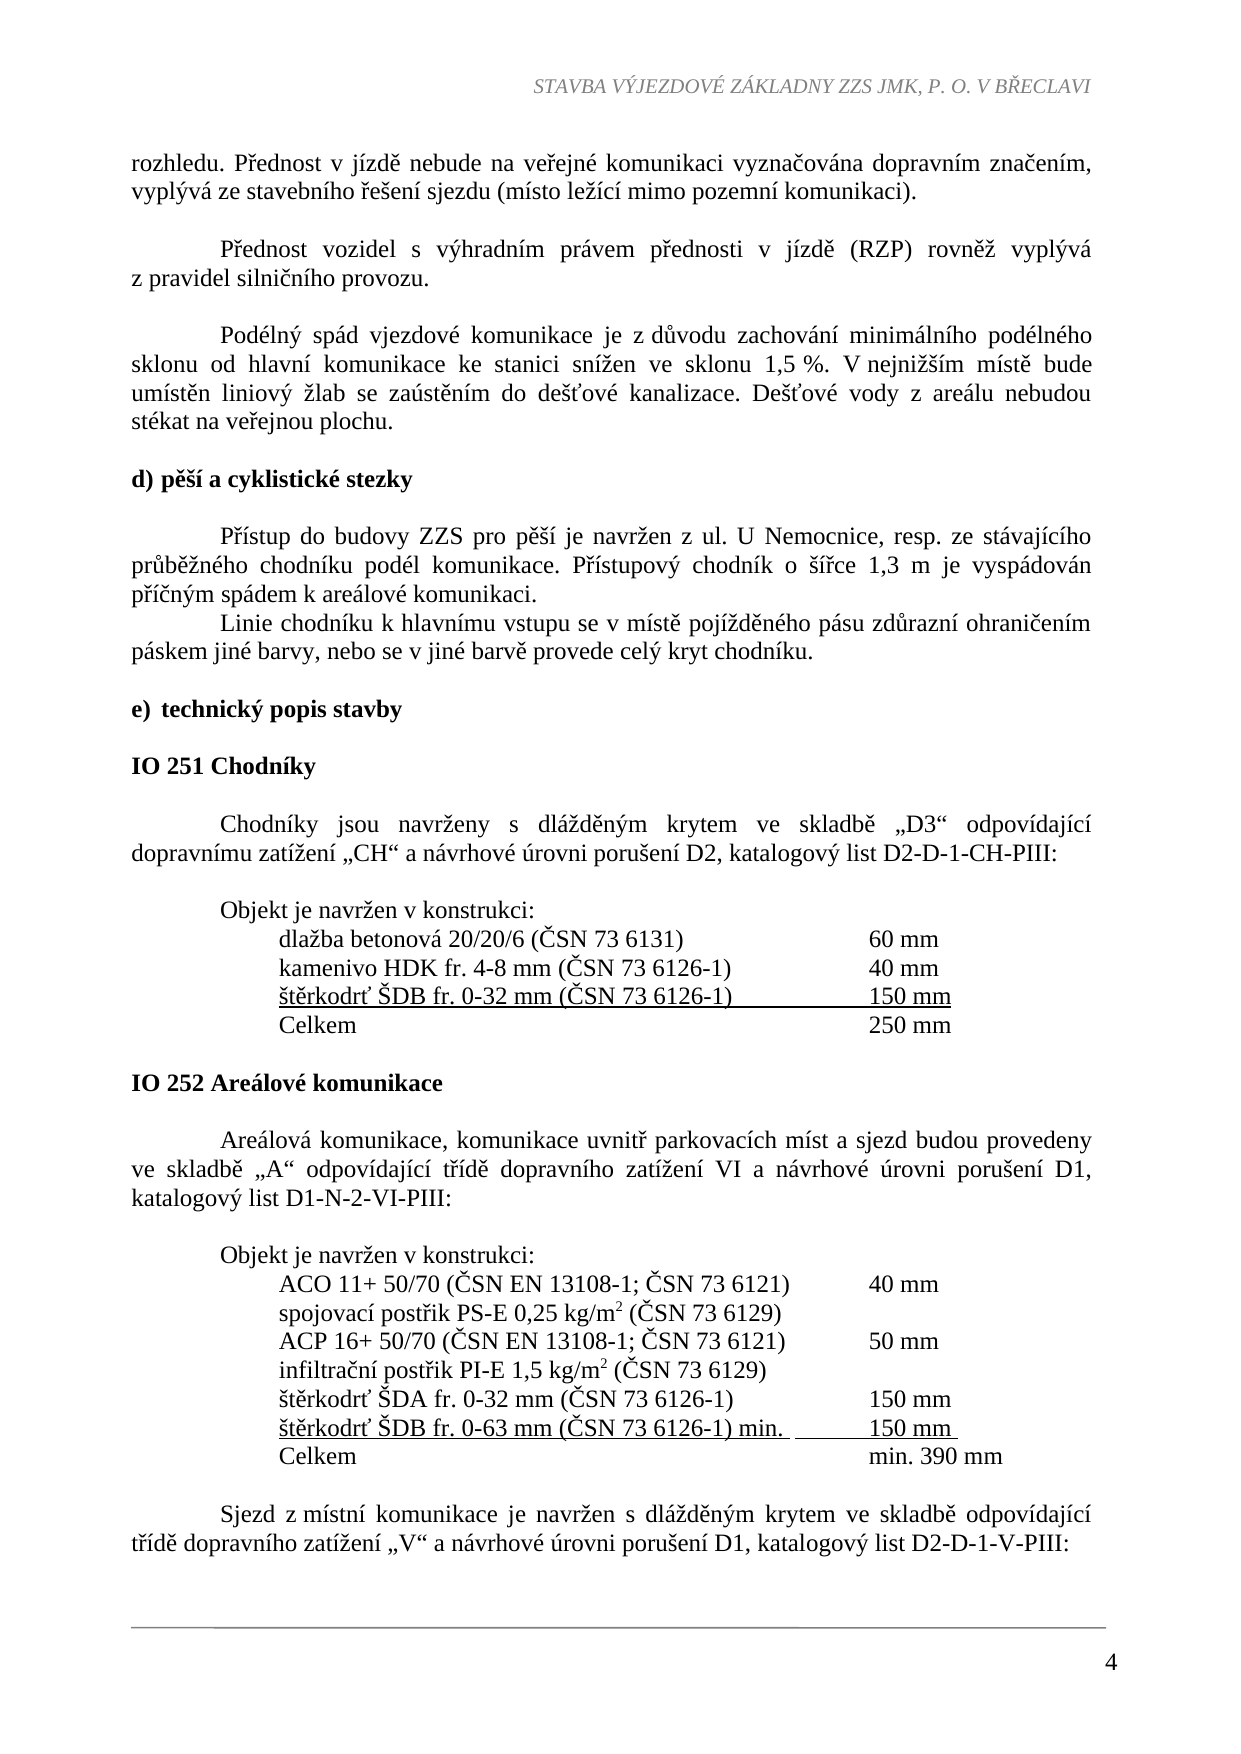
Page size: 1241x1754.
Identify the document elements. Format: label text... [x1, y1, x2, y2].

text Celkem min. 390 mm [190, 1441, 1092, 1470]
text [131, 148, 1092, 205]
text spojovací postřik PS-E 0,25 kg/m2 (ČSN 73 6129) [190, 1298, 1092, 1326]
text kamenivo HDK fr. 4-8 mm (ČSN 73 6126-1) 40 mm [190, 953, 1092, 981]
text Podélný spád vjezdové komunikace je z důvodu zachování minimálního podélného sklonu od hlavní komunikace ke stanici snížen ve sklonu 1,5 %. V nejnižším místě bude umístěn liniový žlab se zaústěním do dešťové kanalizace. Dešťové vody z areálu nebudou stékat na veřejnou plochu. [131, 320, 1092, 435]
text Sjezd z místní komunikace je navržen s dlážděným krytem ve skladbě odpovídající třídě dopravního zatížení „V“ a návrhové úrovni porušení D1, katalogový list D2-D-1-V-PIII: [131, 1499, 1092, 1556]
subtitle pěší a cyklistické stezky [131, 464, 1092, 493]
text dlažba betonová 20/20/6 (ČSN 73 6131) 60 mm [190, 924, 1092, 953]
text štěrkodrť ŠDA fr. 0-32 mm (ČSN 73 6126-1) 150 mm [190, 1384, 1092, 1413]
text Areálová komunikace, komunikace uvnitř parkovacích míst a sjezd budou provedeny ve skladbě „A“ odpovídající třídě dopravního zatížení VI a návrhové úrovni porušení D1, katalogový list D1-N-2-VI-PIII: [131, 1125, 1092, 1211]
text Objekt je navržen v konstrukci: [131, 1240, 1092, 1269]
text ACP 16+ 50/70 (ČSN EN 13108-1; ČSN 73 6121) 50 mm [190, 1326, 1092, 1355]
text ACO 11+ 50/70 (ČSN EN 13108-1; ČSN 73 6121) 40 mm [190, 1269, 1092, 1298]
text Chodníky jsou navrženy s dlážděným krytem ve skladbě „D3“ odpovídající dopravnímu zatížení „CH“ a návrhové úrovni porušení D2, katalogový list D2-D-1-CH-PIII: [131, 809, 1092, 866]
text Objekt je navržen v konstrukci: [131, 895, 1092, 924]
text IO 252 Areálové komunikace [131, 1068, 1092, 1096]
text štěrkodrť ŠDB fr. 0-63 mm (ČSN 73 6126-1) min. 150 mm [190, 1413, 1092, 1441]
subtitle technický popis stavby [131, 694, 1092, 723]
text Linie chodníku k hlavnímu vstupu se v místě pojížděného pásu zdůrazní ohraničením páskem jiné barvy, nebo se v jiné barvě provede celý kryt chodníku. [131, 608, 1092, 665]
text Přednost vozidel s výhradním právem přednosti v jízdě (RZP) rovněž vyplývá z pravidel silničního provozu. [131, 234, 1092, 291]
text IO 251 Chodníky [131, 751, 1092, 780]
text Celkem 250 mm [190, 1010, 1092, 1039]
text Přístup do budovy ZZS pro pěší je navržen z ul. U Nemocnice, resp. ze stávajícího průběžného chodníku podél komunikace. Přístupový chodník o šířce 1,3 m je vyspádován příčným spádem k areálové komunikaci. [131, 521, 1092, 608]
text štěrkodrť ŠDB fr. 0-32 mm (ČSN 73 6126-1) 150 mm [190, 981, 1092, 1010]
text infiltrační postřik PI-E 1,5 kg/m2 (ČSN 73 6129) [190, 1355, 1092, 1384]
